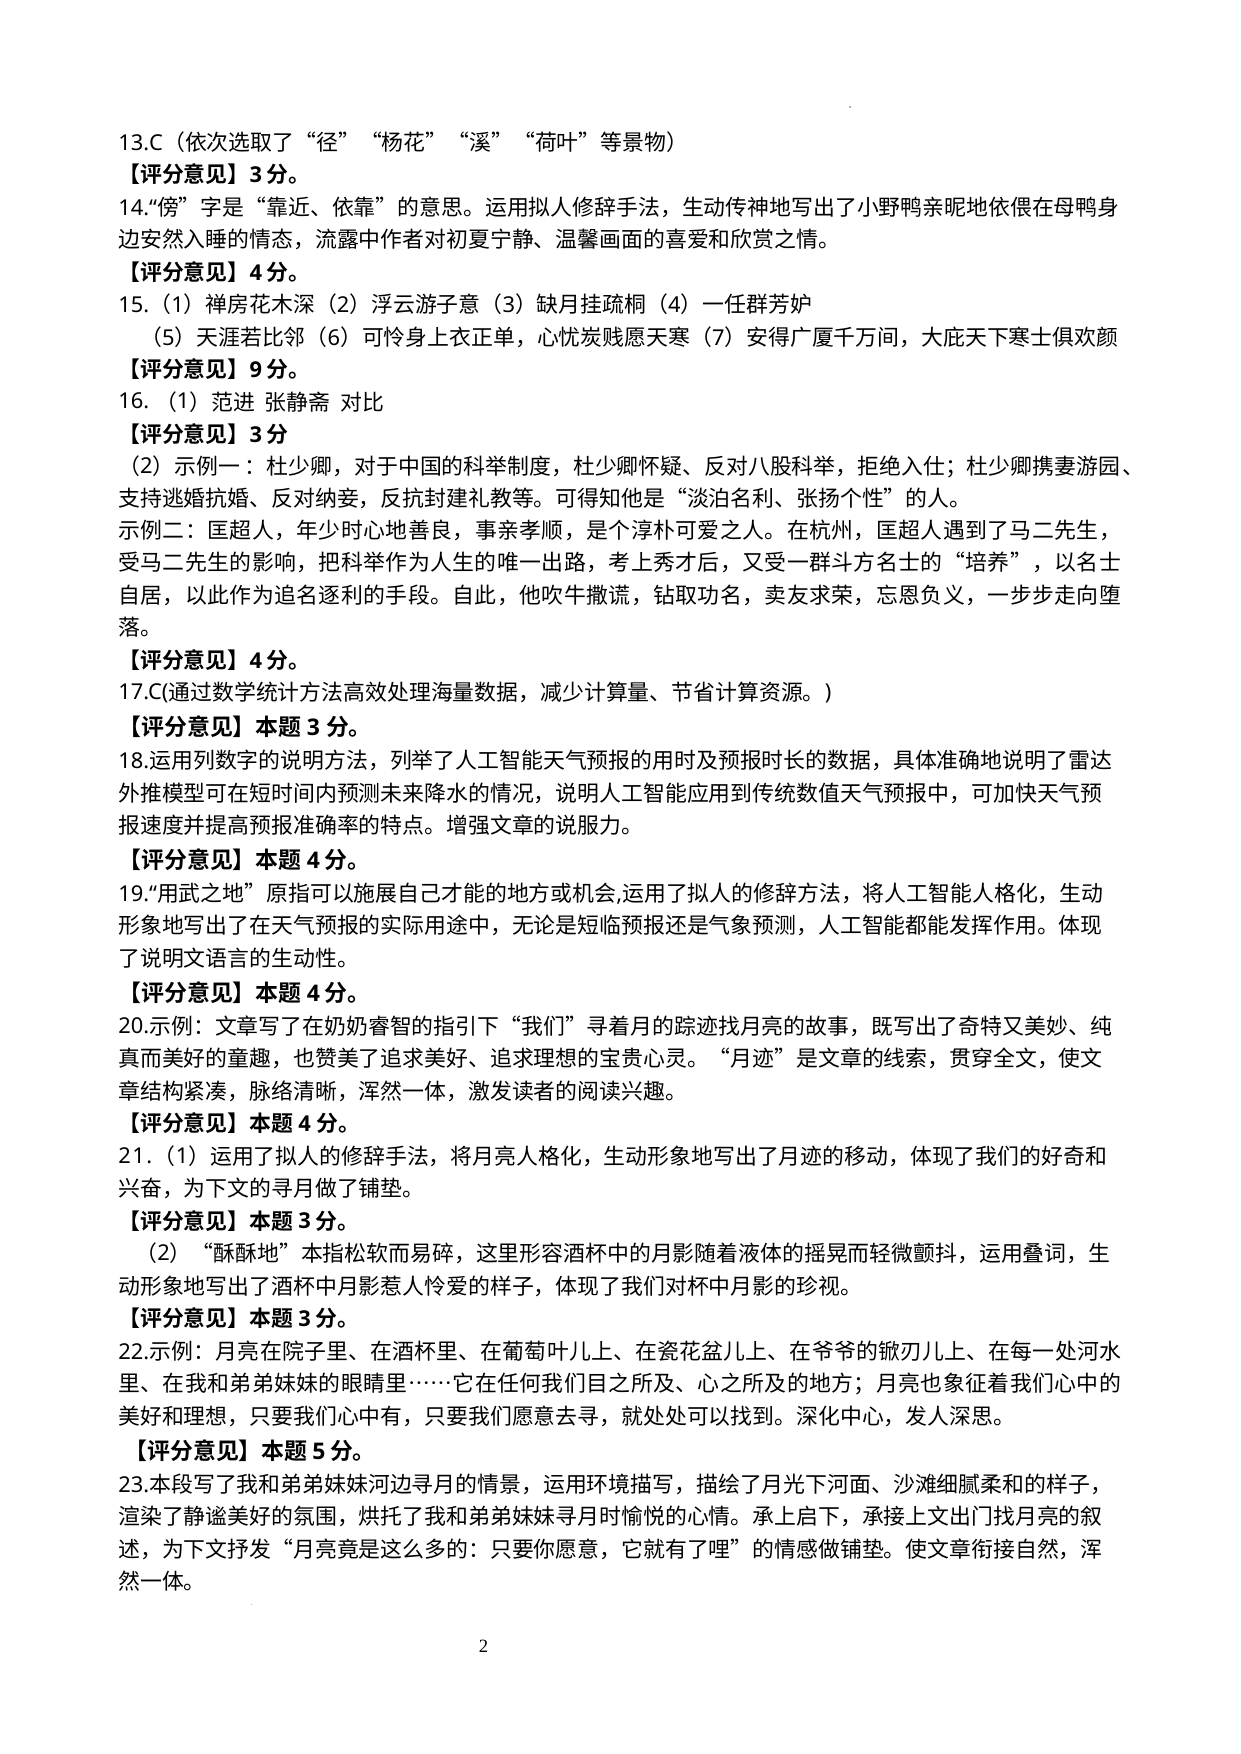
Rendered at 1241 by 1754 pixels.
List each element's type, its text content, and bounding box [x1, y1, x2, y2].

text 22.示例：月亮在院子里、在酒杯里、在葡萄叶儿上、在瓷花盆儿上、在爷爷的锨刃儿上、在每一处河水里、在我和弟弟妹妹的眼睛里……它在任何我们目之所及、心之所及的地方；月亮也象征着我们心中的美好和理想，只要我们心中有，只要我们愿意去寻，就处处可以找到。深化中心，发人深思。 [118, 1333, 1122, 1431]
text 21.（1）运用了拟人的修辞手法，将月亮人格化，生动形象地写出了月迹的移动，体现了我们的好奇和兴奋，为下文的寻月做了铺垫。 [118, 1138, 1122, 1203]
text 【评分意见】本题 4分。 [118, 840, 1122, 876]
text 【评分意见】3分 [118, 416, 1122, 449]
text 14.“傍”字是“靠近、依靠”的意思。运用拟人修辞手法，生动传神地写出了小野鸭亲昵地依偎在母鸭身边安然入睡的情态，流露中作者对初夏宁静、温馨画面的喜爱和欣赏之情。 [118, 189, 1122, 254]
text 【评分意见】本题 3分。 [118, 1203, 1122, 1236]
text 【评分意见】9分。 [118, 352, 1122, 384]
text 17.C(通过数学统计方法高效处理海量数据，减少计算量、节省计算资源。) [824, 675, 1122, 707]
text 18.运用列数字的说明方法，列举了人工智能天气预报的用时及预报时长的数据，具体准确地说明了雷达外推模型可在短时间内预测未来降水的情况，说明人工智能应用到传统数值天气预报中，可加快天气预报速度并提高预报准确率的特点。增强文章的说服力。 [118, 743, 1122, 840]
text 13.C（依次选取了“径”“杨花”“溪”“荷叶”等景物） [118, 124, 1122, 157]
text 19.“用武之地”原指可以施展自己才能的地方或机会,运用了拟人的修辞方法，将人工智能人格化，生动形象地写出了在天气预报的实际用途中，无论是短临预报还是气象预测，人工智能都能发挥作用。体现了说明文语言的生动性。 [118, 876, 1122, 973]
text 【评分意见】本题 3分。 [118, 1301, 1122, 1333]
text 【评分意见】4分。 [118, 642, 1122, 675]
text 【评分意见】本题 4分。 [118, 973, 1122, 1008]
list 【评分意见】本题 4 分。 [118, 1106, 1122, 1138]
text 示例二：匡超人，年少时心地善良，事亲孝顺，是个淳朴可爱之人。在杭州，匡超人遇到了马二先生，受马二先生的影响，把科举作为人生的唯一出路，考上秀才后，又受一群斗方名士的“培养”，以名士自居，以此作为追名逐利的手段。自此，他吹牛撒谎，钻取功名，卖友求荣，忘恩负义，一步步走向堕落。 [118, 512, 1122, 642]
text （2）示例一 ：杜少卿，对于中国的科举制度，杜少卿怀疑、反对八股科举，拒绝入仕；杜少卿携妻游园、支持逃婚抗婚、反对纳妾，反抗封建礼教等。可得知他是“淡泊名利、张扬个性”的人。 [118, 449, 1122, 512]
text 16. （1）范进 张静斋 对比 [118, 384, 1122, 416]
text 15.（1）禅房花木深（2）浮云游子意（3）缺月挂疏桐（4）一任群芳妒 [118, 287, 1122, 319]
text 【评分意见】4分。 [118, 254, 1122, 287]
text （5）天涯若比邻（6）可怜身上衣正单，心忧炭贱愿天寒（7）安得广厦千万间，大庇天下寒士俱欢颜 [118, 319, 1122, 352]
text 20.示例：文章写了在奶奶睿智的指引下“我们”寻着月的踪迹找月亮的故事，既写出了奇特又美妙、纯真而美好的童趣，也赞美了追求美好、追求理想的宝贵心灵。“月迹”是文章的线索，贯穿全文，使文章结构紧凑，脉络清晰，浑然一体，激发读者的阅读兴趣。 [118, 1008, 1122, 1106]
text （2）“酥酥地”本指松软而易碎，这里形容酒杯中的月影随着液体的摇晃而轻微颤抖，运用叠词，生动形象地写出了酒杯中月影惹人怜爱的样子，体现了我们对杯中月影的珍视。 [118, 1236, 1122, 1301]
text 【评分意见】本题 3 分。 [118, 707, 1122, 743]
text 23.本段写了我和弟弟妹妹河边寻月的情景，运用环境描写，描绘了月光下河面、沙滩细腻柔和的样子，渲染了静谧美好的氛围，烘托了我和弟弟妹妹寻月时愉悦的心情。承上启下，承接上文出门找月亮的叙述，为下文抒发“月亮竟是这么多的：只要你愿意，它就有了哩”的情感做铺垫。使文章衔接自然，浑然一体。 [118, 1466, 1122, 1596]
text 【评分意见】本题5分。 [118, 1431, 1122, 1466]
text 【评分意见】3分。 [118, 157, 1122, 189]
